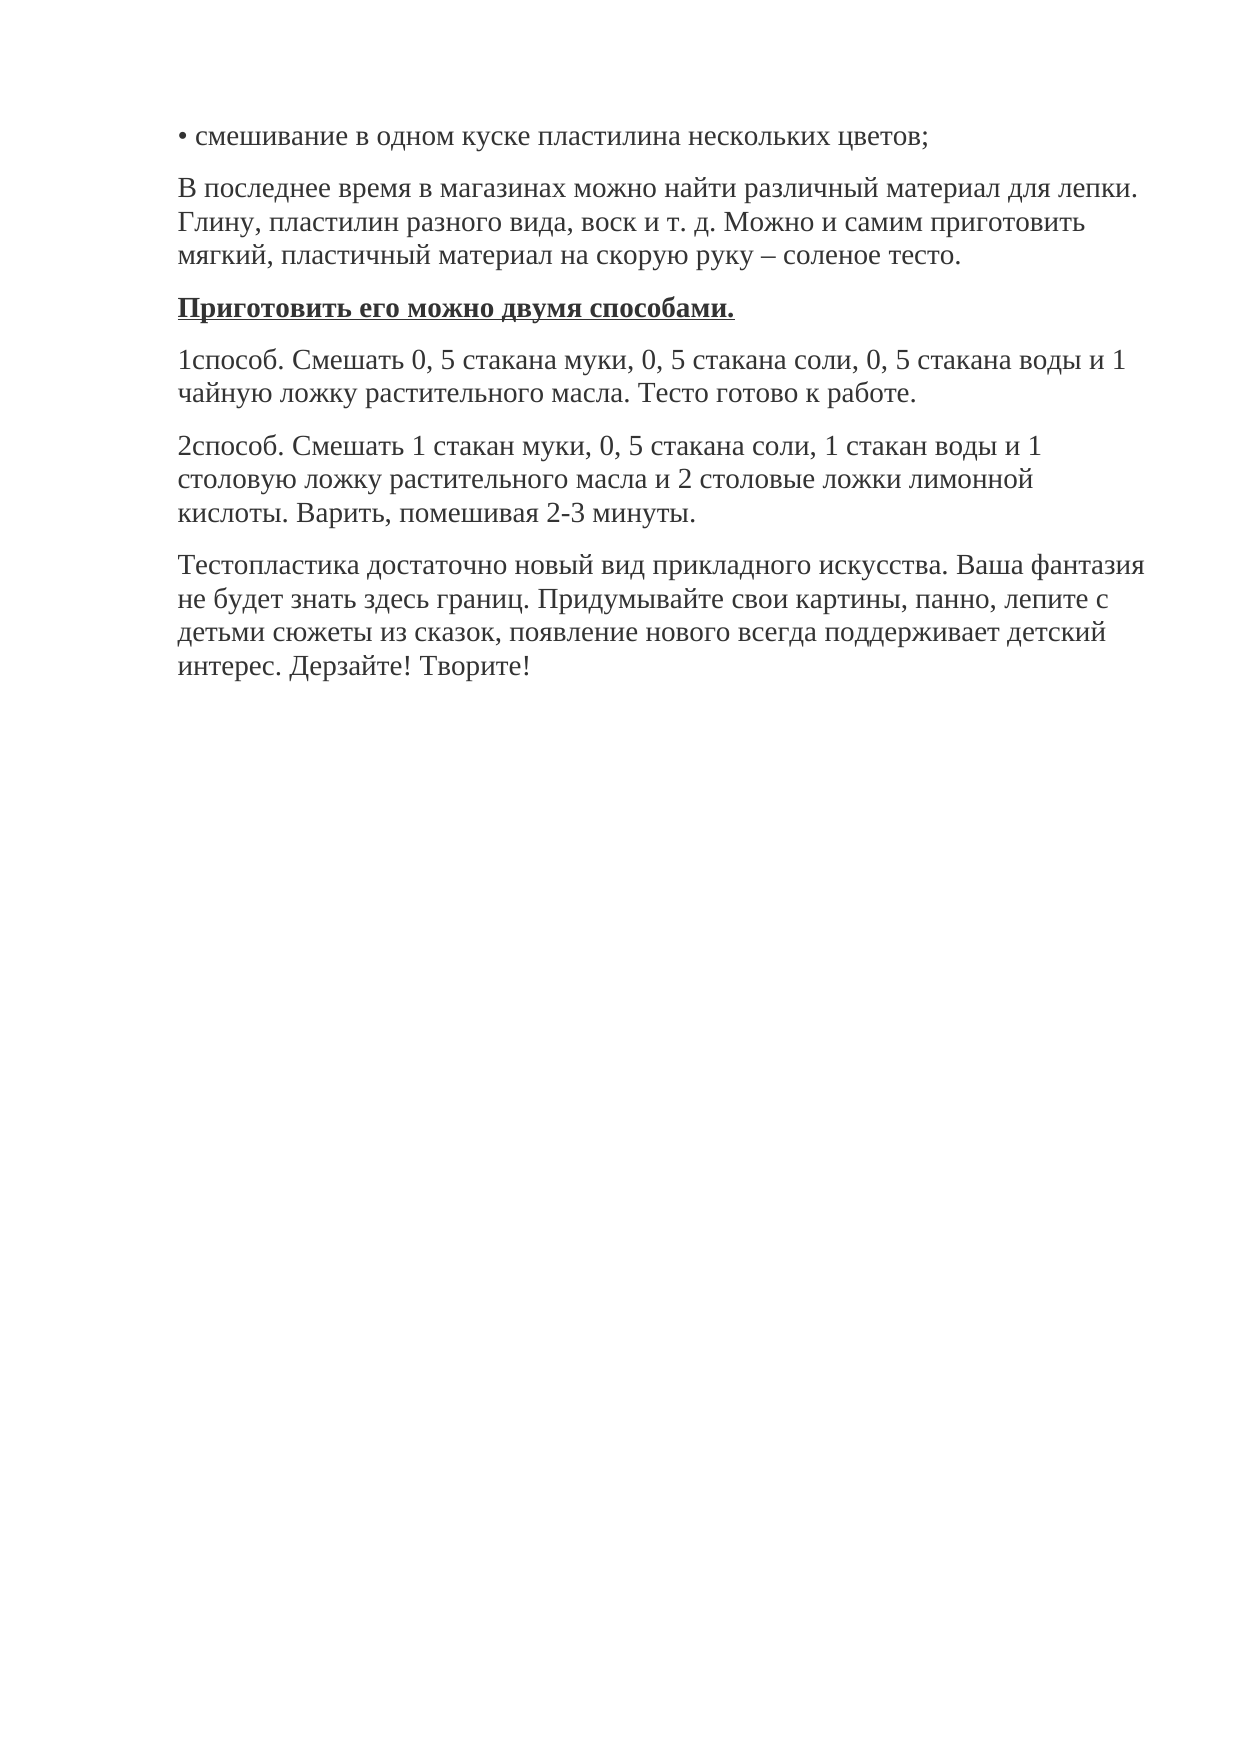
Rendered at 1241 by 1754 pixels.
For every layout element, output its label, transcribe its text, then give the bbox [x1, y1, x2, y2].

text В последнее время в магазинах можно найти различный материал для лепки. Глину, пластилин разного вида, воск и т. д. Можно и самим приготовить мягкий, пластичный материал на скорую руку – соленое тесто. [177, 170, 1152, 271]
text Приготовить его можно двумя способами. [177, 290, 1152, 323]
text Тестопластика достаточно новый вид прикладного искусства. Ваша фантазия не будет знать здесь границ. Придумывайте свои картины, панно, лепите с детьми сюжеты из сказок, появление нового всегда поддерживает детский интерес. Дерзайте! Творите! [177, 547, 1152, 681]
text 1способ. Смешать 0, 5 стакана муки, 0, 5 стакана соли, 0, 5 стакана воды и 1 чайную ложку растительного масла. Тесто готово к работе. [177, 342, 1152, 409]
text 2способ. Смешать 1 стакан муки, 0, 5 стакана соли, 1 стакан воды и 1 столовую ложку растительного масла и 2 столовые ложки лимонной кислоты. Варить, помешивая 2-3 минуты. [177, 428, 1152, 528]
text • смешивание в одном куске пластилина нескольких цветов; [177, 118, 1152, 152]
